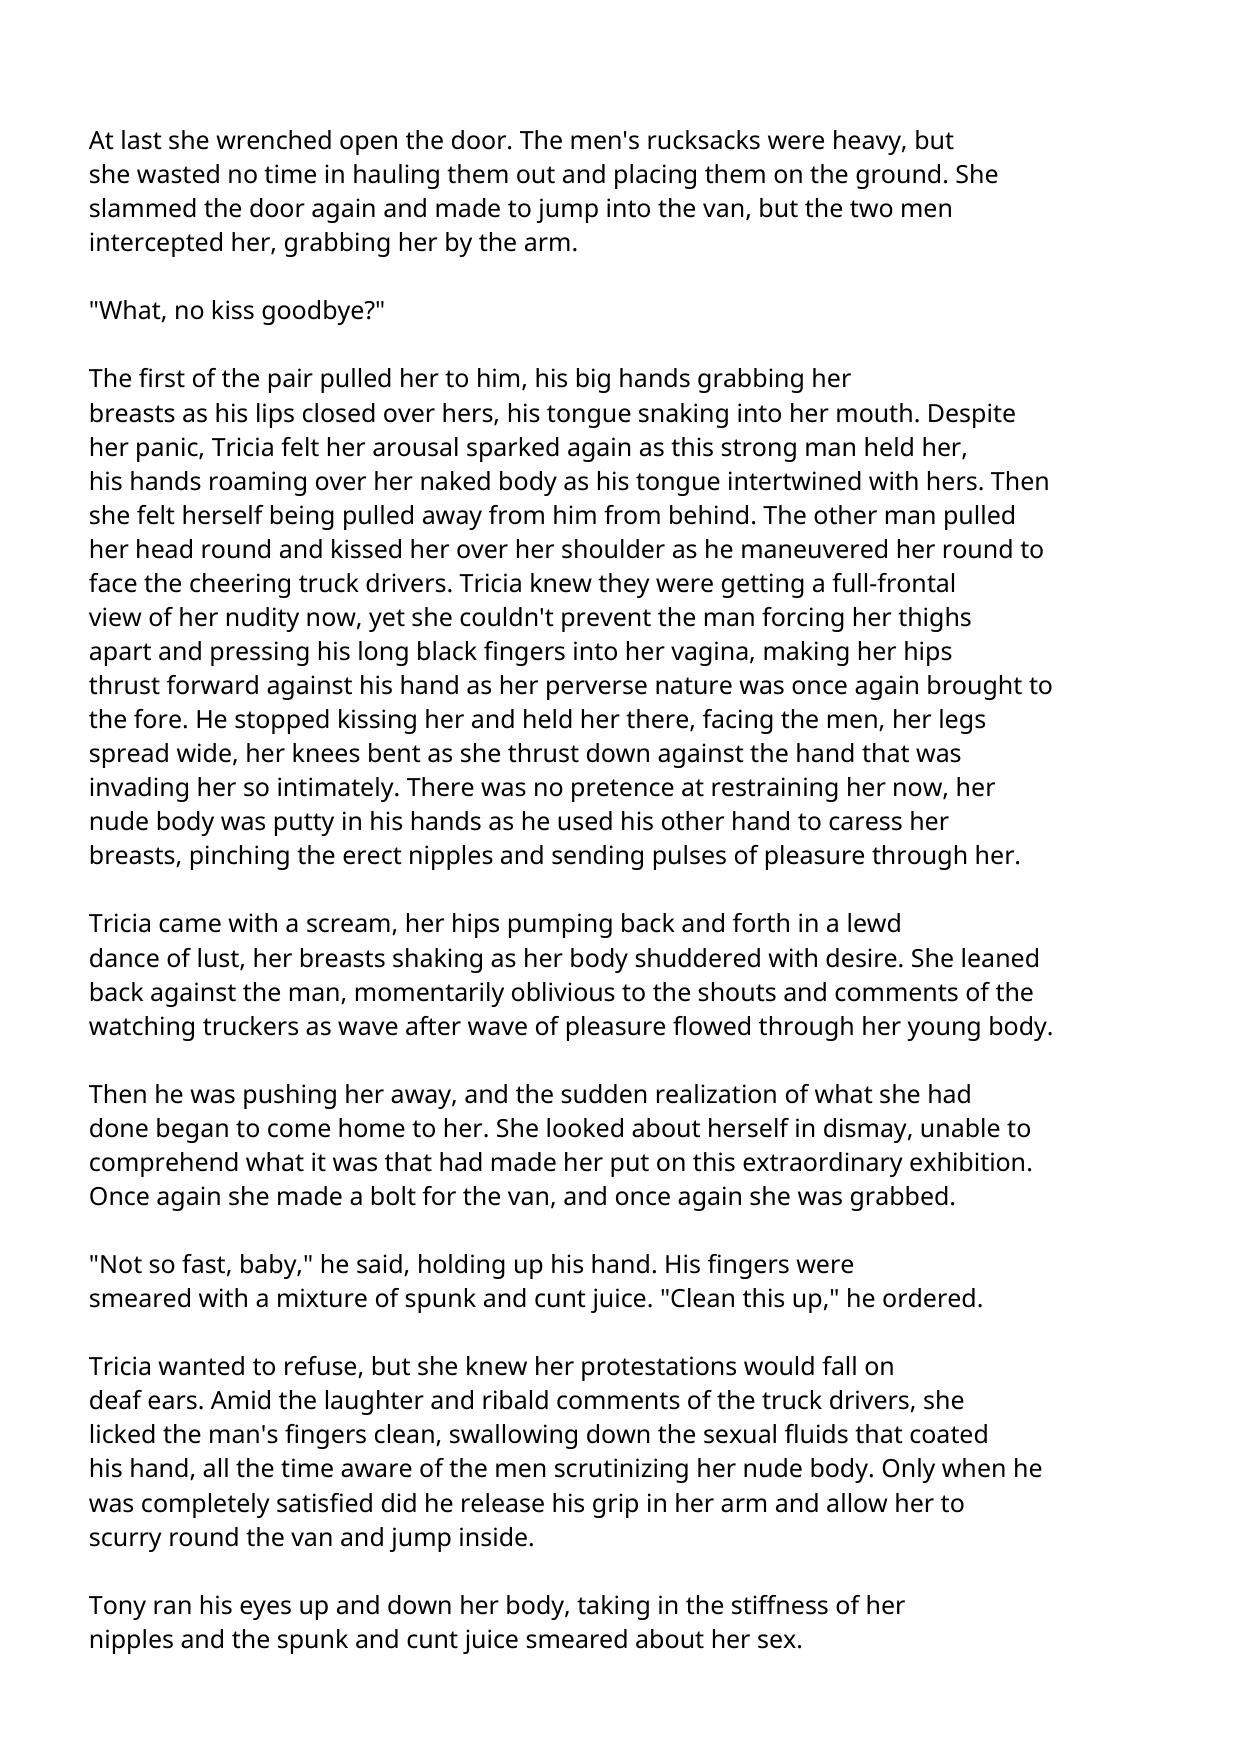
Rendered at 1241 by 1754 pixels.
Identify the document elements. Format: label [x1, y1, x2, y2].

text [89, 89, 1152, 1656]
